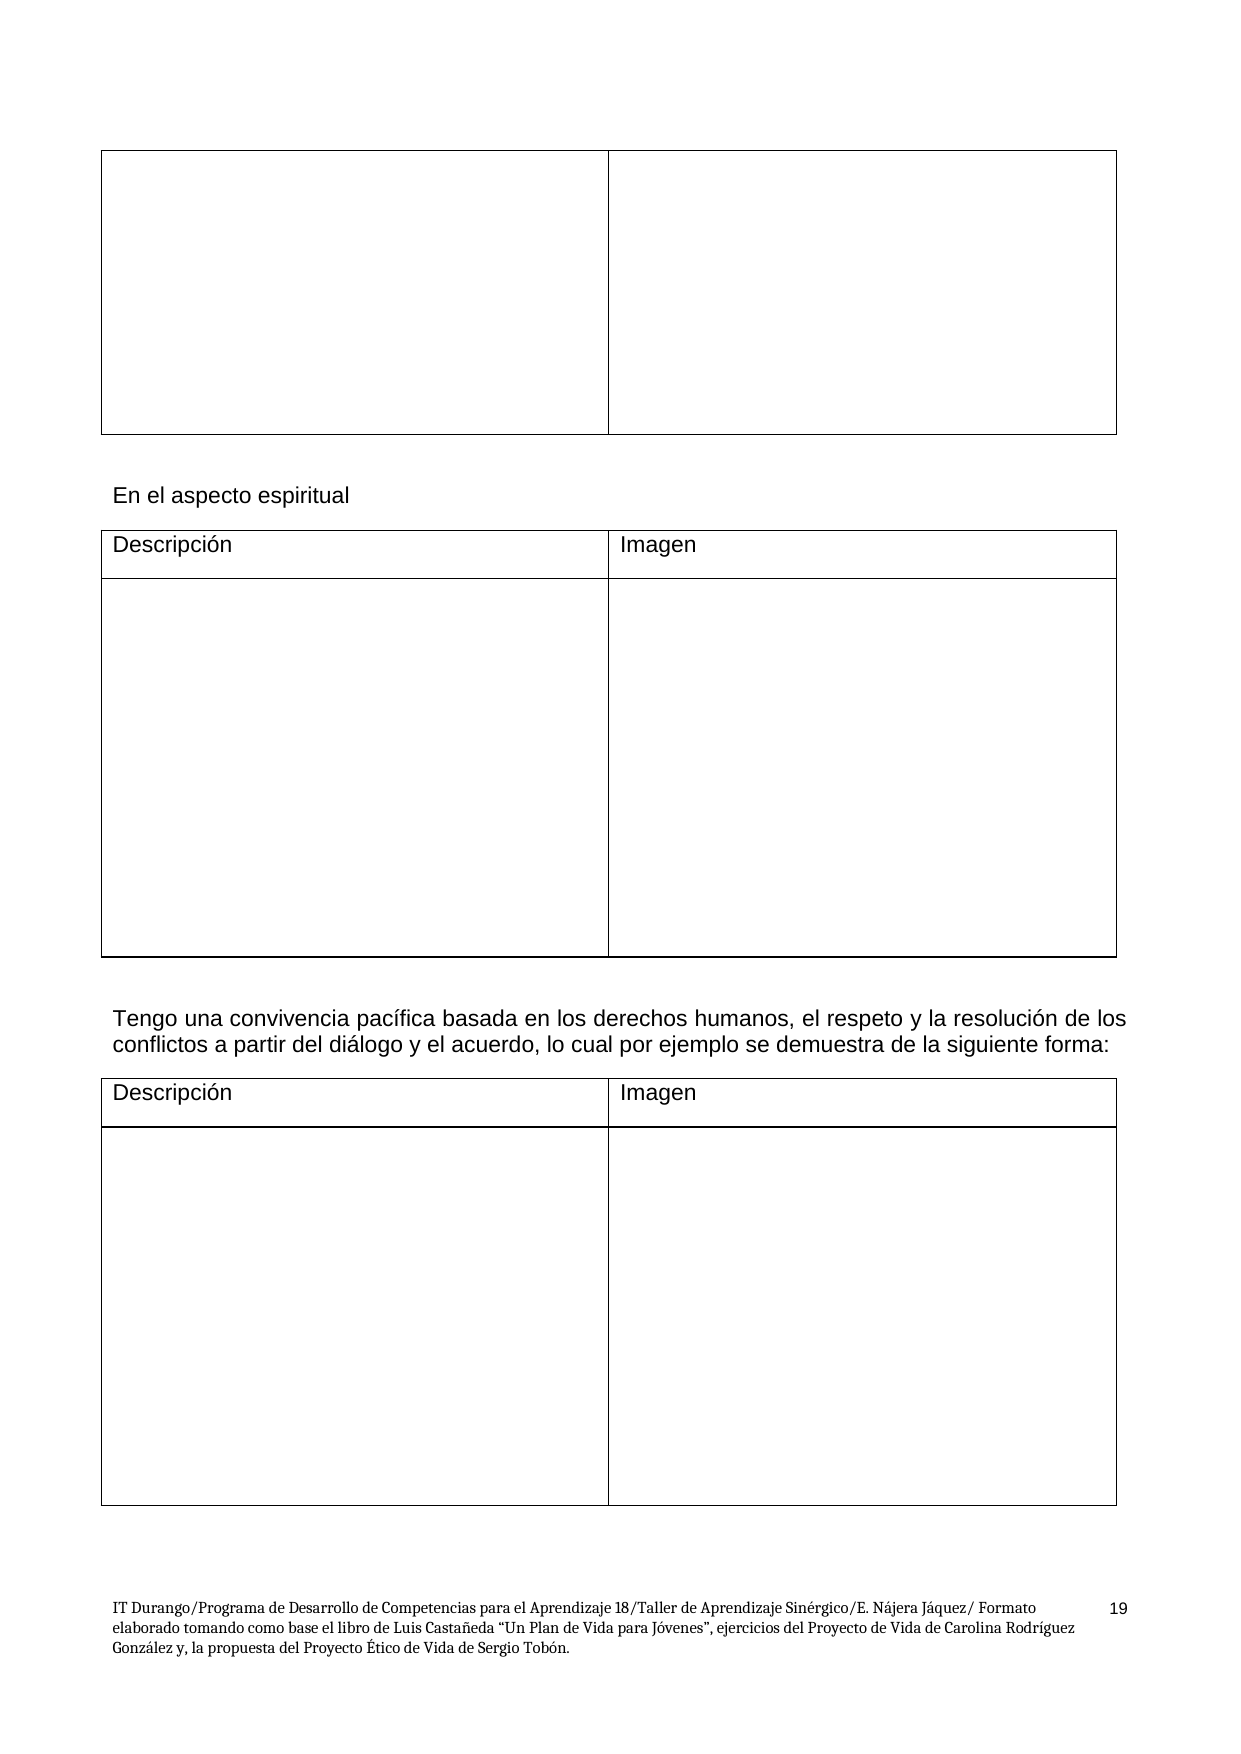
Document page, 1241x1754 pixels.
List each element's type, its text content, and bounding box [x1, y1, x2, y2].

table_header Descripción [102, 1079, 608, 1126]
table_cell [609, 579, 1116, 956]
table_header Imagen [609, 1079, 1116, 1126]
text Tengo una convivencia pacífica basada en los derechos humanos, el respeto y la resolución de los conflictos a partir del diálogo y el acuerdo, lo cual por ejemplo se demuestra de la siguiente forma: [112, 1004, 1128, 1057]
table_cell [609, 151, 1116, 434]
table_cell [102, 579, 608, 956]
table_cell [102, 151, 608, 434]
table_header Descripción [102, 531, 608, 578]
text En el aspecto espiritual [112, 482, 1128, 509]
table_cell [609, 1128, 1116, 1505]
table_header Imagen [609, 531, 1116, 578]
table_cell [102, 1128, 608, 1505]
